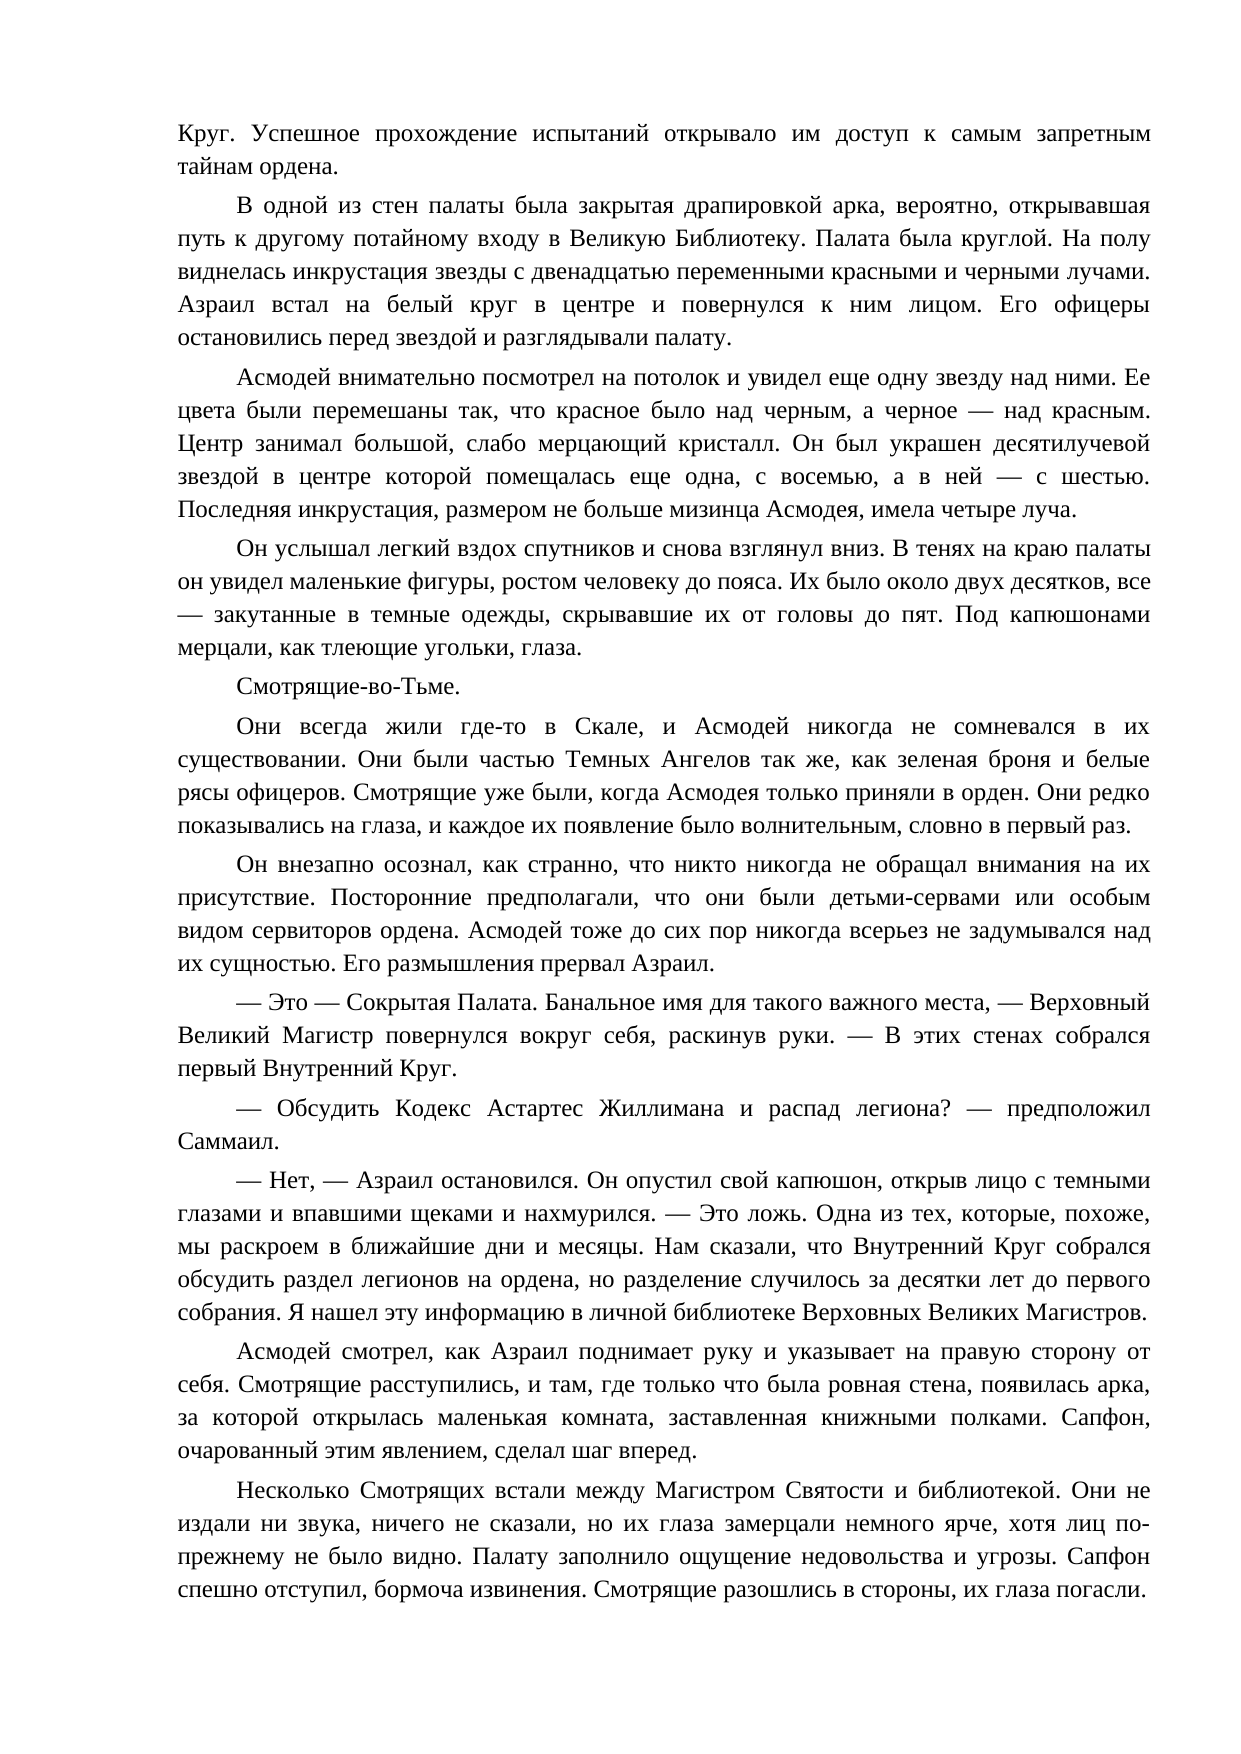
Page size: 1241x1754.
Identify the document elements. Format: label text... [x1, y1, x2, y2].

text — Это — Сокрытая Палата. Банальное имя для такого важного места, — Верховный Великий Магистр повернулся вокруг себя, раскинув руки. — В этих стенах собрался первый Внутренний Круг. [177, 987, 1152, 1082]
text — Обсудить Кодекс Астартес Жиллимана и распад легиона? — предположил Саммаил. [177, 1093, 1152, 1154]
text Асмодей смотрел, как Азраил поднимает руку и указывает на правую сторону от себя. Смотрящие расступились, и там, где только что была ровная стена, появилась арка, за которой открылась маленькая комната, заставленная книжными полками. Сапфон, очарованный этим явлением, сделал шаг вперед. [177, 1336, 1152, 1464]
text Асмодей внимательно посмотрел на потолок и увидел еще одну звезду над ними. Ее цвета были перемешаны так, что красное было над черным, а черное — над красным. Центр занимал большой, слабо мерцающий кристалл. Он был украшен десятилучевой звездой в центре которой помещалась еще одна, с восемью, а в ней — с шестью. Последняя инкрустация, размером не больше мизинца Асмодея, имела четыре луча. [177, 362, 1152, 523]
text Несколько Смотрящих встали между Магистром Святости и библиотекой. Они не издали ни звука, ничего не сказали, но их глаза замерцали немного ярче, хотя лиц по-прежнему не было видно. Палату заполнило ощущение недовольства и угрозы. Сапфон спешно отступил, бормоча извинения. Смотрящие разошлись в стороны, их глаза погасли. [177, 1475, 1152, 1602]
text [177, 118, 1152, 180]
text — Нет, — Азраил остановился. Он опустил свой капюшон, открыв лицо с темными глазами и впавшими щеками и нахмурился. — Это ложь. Одна из тех, которые, похоже, мы раскроем в ближайшие дни и месяцы. Нам сказали, что Внутренний Круг собрался обсудить раздел легионов на ордена, но разделение случилось за десятки лет до первого собрания. Я нашел эту информацию в личной библиотеке Верховных Великих Магистров. [177, 1165, 1152, 1326]
text Он внезапно осознал, как странно, что никто никогда не обращал внимания на их присутствие. Посторонние предполагали, что они были детьми-сервами или особым видом сервиторов ордена. Асмодей тоже до сих пор никогда всерьез не задумывался над их сущностью. Его размышления прервал Азраил. [177, 849, 1152, 977]
text Смотрящие-во-Тьме. [177, 671, 1152, 700]
text В одной из стен палаты была закрытая драпировкой арка, вероятно, открывавшая путь к другому потайному входу в Великую Библиотеку. Палата была круглой. На полу виднелась инкрустация звезды с двенадцатью переменными красными и черными лучами. Азраил встал на белый круг в центре и повернулся к ним лицом. Его офицеры остановились перед звездой и разглядывали палату. [177, 190, 1152, 351]
text Они всегда жили где-то в Скале, и Асмодей никогда не сомневался в их существовании. Они были частью Темных Ангелов так же, как зеленая броня и белые рясы офицеров. Смотрящие уже были, когда Асмодея только приняли в орден. Они редко показывались на глаза, и каждое их появление было волнительным, словно в первый раз. [177, 711, 1152, 838]
text Он услышал легкий вздох спутников и снова взглянул вниз. В тенях на краю палаты он увидел маленькие фигуры, ростом человеку до пояса. Их было около двух десятков, все — закутанные в темные одежды, скрывавшие их от головы до пят. Под капюшонами мерцали, как тлеющие угольки, глаза. [177, 533, 1152, 661]
